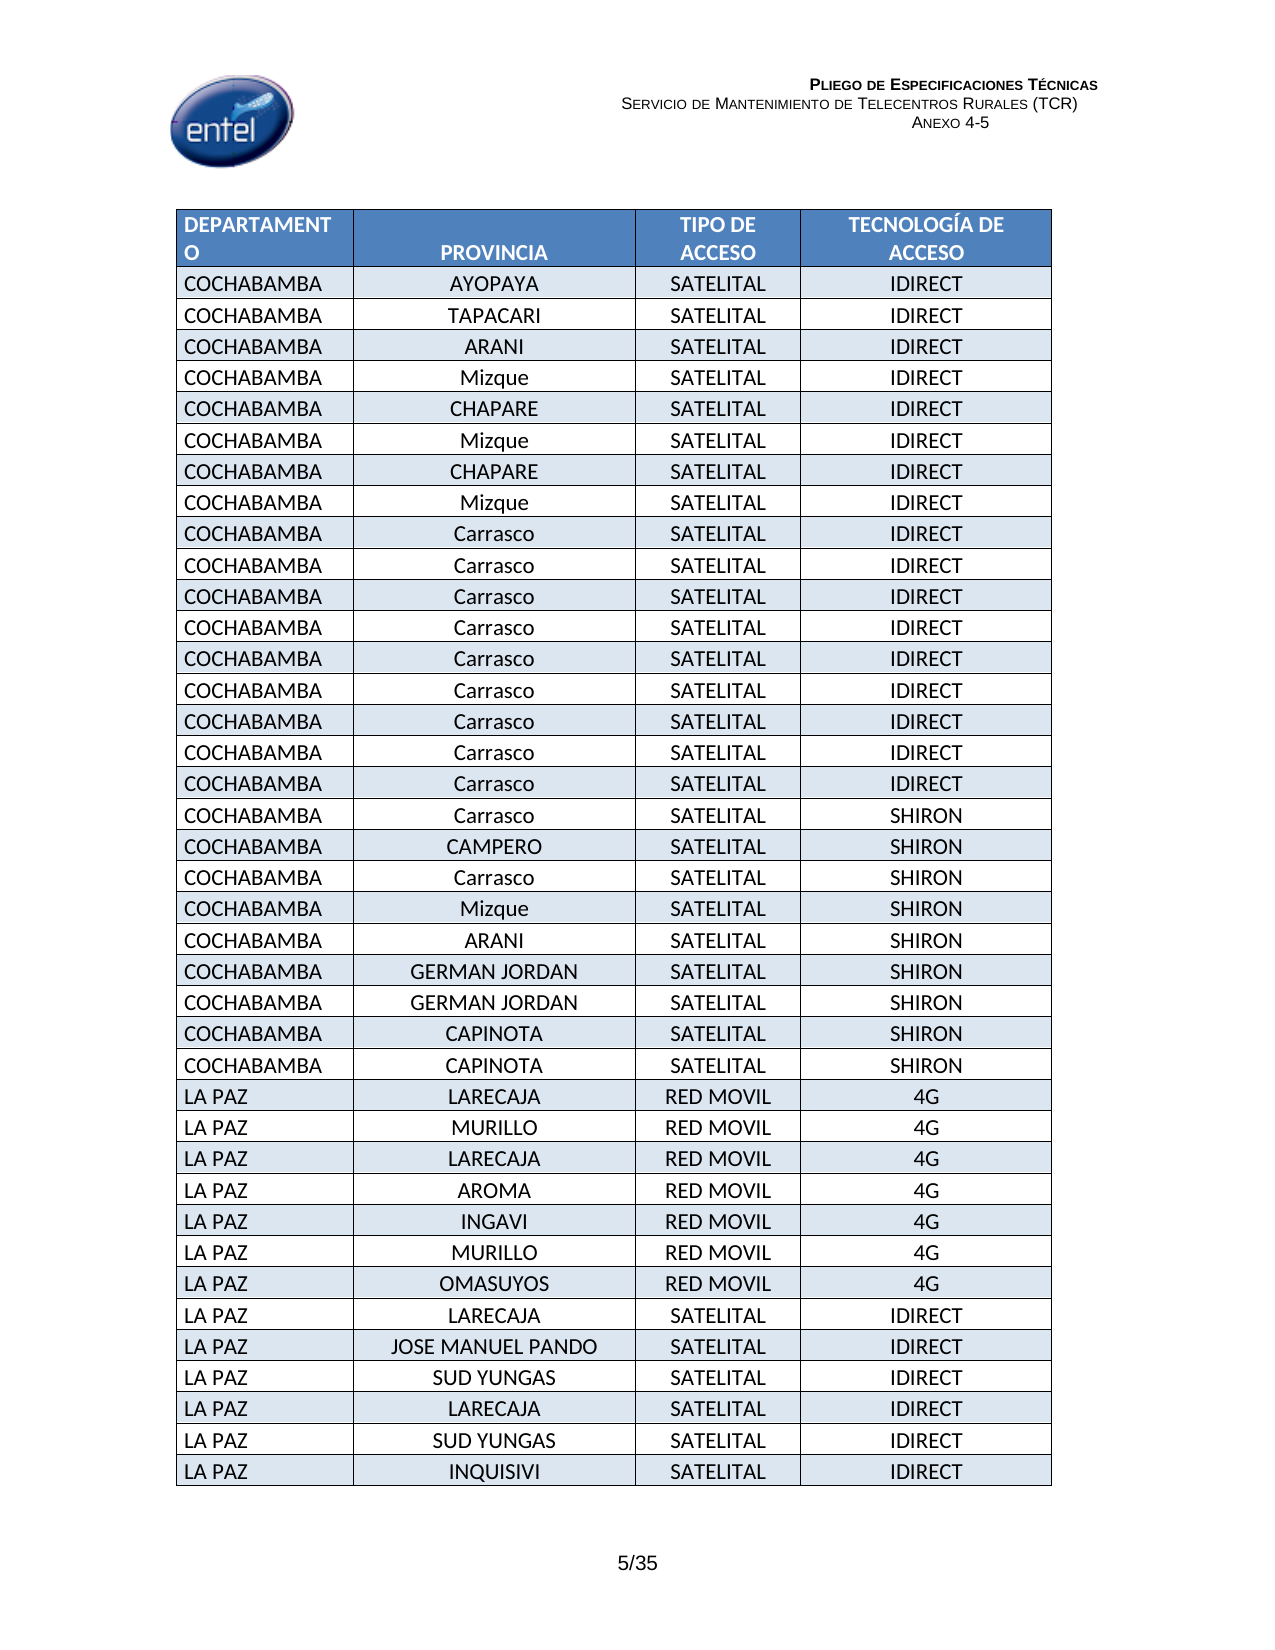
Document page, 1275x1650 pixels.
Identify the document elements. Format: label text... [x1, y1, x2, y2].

table_cell Mizque [354, 424, 635, 454]
table_cell SATELITAL [636, 424, 800, 454]
table_cell IDIRECT [801, 267, 1051, 297]
table_cell COCHABAMBA [177, 924, 353, 954]
table_cell SATELITAL [636, 799, 800, 829]
table_cell LA PAZ [177, 1392, 353, 1422]
table_cell COCHABAMBA [177, 642, 353, 672]
table_cell IDIRECT [801, 392, 1051, 422]
table_cell ARANI [354, 330, 635, 360]
table_cell 4G [801, 1267, 1051, 1297]
table_cell IDIRECT [801, 642, 1051, 672]
table_cell COCHABAMBA [177, 1017, 353, 1047]
table_cell COCHABAMBA [177, 830, 353, 860]
table_cell RED MOVIL [636, 1236, 800, 1266]
table_cell COCHABAMBA [177, 580, 353, 610]
table_cell Carrasco [354, 736, 635, 766]
table_cell INGAVI [354, 1205, 635, 1235]
table_cell IDIRECT [801, 1361, 1051, 1391]
table_cell RED MOVIL [636, 1267, 800, 1297]
table_cell SHIRON [801, 1049, 1051, 1079]
table_cell OMASUYOS [354, 1267, 635, 1297]
table_cell SATELITAL [636, 642, 800, 672]
table_cell COCHABAMBA [177, 892, 353, 922]
table_cell SATELITAL [636, 549, 800, 579]
table_cell SATELITAL [636, 1424, 800, 1454]
table_cell SATELITAL [636, 611, 800, 641]
table_cell SATELITAL [636, 674, 800, 704]
table_cell CAPINOTA [354, 1017, 635, 1047]
table_cell COCHABAMBA [177, 986, 353, 1016]
table_cell Mizque [354, 361, 635, 391]
table_cell SATELITAL [636, 986, 800, 1016]
table_cell SATELITAL [636, 705, 800, 735]
table_cell MURILLO [354, 1111, 635, 1141]
table_cell SATELITAL [636, 267, 800, 297]
table_cell COCHABAMBA [177, 361, 353, 391]
table_cell IDIRECT [801, 517, 1051, 547]
table_cell Carrasco [354, 674, 635, 704]
table_cell SATELITAL [636, 1330, 800, 1360]
table_cell SATELITAL [636, 1455, 800, 1485]
table_cell IDIRECT [801, 1455, 1051, 1485]
table_cell CAPINOTA [354, 1049, 635, 1079]
table_cell IDIRECT [801, 1424, 1051, 1454]
table_cell SATELITAL [636, 955, 800, 985]
table_cell COCHABAMBA [177, 736, 353, 766]
table_cell Carrasco [354, 580, 635, 610]
table_cell SATELITAL [636, 830, 800, 860]
table_cell SATELITAL [636, 736, 800, 766]
table_cell Carrasco [354, 861, 635, 891]
table_cell LA PAZ [177, 1424, 353, 1454]
table_cell SHIRON [801, 861, 1051, 891]
table_cell CHAPARE [354, 392, 635, 422]
table_cell LA PAZ [177, 1361, 353, 1391]
table_cell IDIRECT [801, 1330, 1051, 1360]
table_cell SATELITAL [636, 1017, 800, 1047]
table_cell SATELITAL [636, 1392, 800, 1422]
table_cell ARANI [354, 924, 635, 954]
table_cell Carrasco [354, 611, 635, 641]
table_cell SATELITAL [636, 486, 800, 516]
table_cell CHAPARE [354, 455, 635, 485]
table_cell INQUISIVI [354, 1455, 635, 1485]
table_cell JOSE MANUEL PANDO [354, 1330, 635, 1360]
table_cell SATELITAL [636, 1299, 800, 1329]
table_cell IDIRECT [801, 486, 1051, 516]
table_cell GERMAN JORDAN [354, 986, 635, 1016]
table_cell LA PAZ [177, 1205, 353, 1235]
table_cell IDIRECT [801, 767, 1051, 797]
table_cell SATELITAL [636, 517, 800, 547]
table_cell SATELITAL [636, 330, 800, 360]
table_cell GERMAN JORDAN [354, 955, 635, 985]
table_cell COCHABAMBA [177, 611, 353, 641]
table_cell IDIRECT [801, 705, 1051, 735]
table_cell COCHABAMBA [177, 767, 353, 797]
table_cell SATELITAL [636, 392, 800, 422]
table_cell MURILLO [354, 1236, 635, 1266]
table_cell 4G [801, 1205, 1051, 1235]
table_cell RED MOVIL [636, 1111, 800, 1141]
table_cell SHIRON [801, 892, 1051, 922]
table_cell COCHABAMBA [177, 674, 353, 704]
table_cell LA PAZ [177, 1142, 353, 1172]
table_cell AROMA [354, 1174, 635, 1204]
table_cell SATELITAL [636, 892, 800, 922]
table_cell Carrasco [354, 705, 635, 735]
table_cell IDIRECT [801, 299, 1051, 329]
table_cell IDIRECT [801, 611, 1051, 641]
table_cell LA PAZ [177, 1455, 353, 1485]
table_cell LARECAJA [354, 1142, 635, 1172]
table_cell Carrasco [354, 799, 635, 829]
table_cell SATELITAL [636, 361, 800, 391]
picture [170, 75, 296, 172]
table_cell SATELITAL [636, 299, 800, 329]
table_cell TAPACARI [354, 299, 635, 329]
table_cell IDIRECT [801, 455, 1051, 485]
table_cell SHIRON [801, 955, 1051, 985]
table_cell LARECAJA [354, 1392, 635, 1422]
table_cell LA PAZ [177, 1174, 353, 1204]
table_cell SATELITAL [636, 580, 800, 610]
table_cell 4G [801, 1236, 1051, 1266]
table_cell Carrasco [354, 517, 635, 547]
table_cell SATELITAL [636, 1361, 800, 1391]
table_cell RED MOVIL [636, 1142, 800, 1172]
table_cell COCHABAMBA [177, 705, 353, 735]
table_cell SATELITAL [636, 861, 800, 891]
table_cell LA PAZ [177, 1111, 353, 1141]
table_cell COCHABAMBA [177, 549, 353, 579]
table_cell SUD YUNGAS [354, 1424, 635, 1454]
table_cell COCHABAMBA [177, 330, 353, 360]
table_cell IDIRECT [801, 330, 1051, 360]
table_cell RED MOVIL [636, 1205, 800, 1235]
table_cell SHIRON [801, 1017, 1051, 1047]
table_cell COCHABAMBA [177, 299, 353, 329]
table_cell COCHABAMBA [177, 799, 353, 829]
table_cell SATELITAL [636, 455, 800, 485]
table_cell Carrasco [354, 642, 635, 672]
table_cell COCHABAMBA [177, 455, 353, 485]
table_cell Carrasco [354, 767, 635, 797]
table_cell COCHABAMBA [177, 267, 353, 297]
table_cell LARECAJA [354, 1299, 635, 1329]
table_header TIPO DE ACCESO [636, 210, 800, 266]
table_cell COCHABAMBA [177, 517, 353, 547]
table_cell COCHABAMBA [177, 392, 353, 422]
table_header TECNOLOGÍA DE ACCESO [801, 210, 1051, 266]
table_cell 4G [801, 1080, 1051, 1110]
table_cell IDIRECT [801, 580, 1051, 610]
table_cell LA PAZ [177, 1299, 353, 1329]
table_cell SATELITAL [636, 767, 800, 797]
table_cell IDIRECT [801, 674, 1051, 704]
table_header DEPARTAMENTO [177, 210, 353, 266]
table_cell COCHABAMBA [177, 861, 353, 891]
table_cell RED MOVIL [636, 1080, 800, 1110]
table_cell Mizque [354, 892, 635, 922]
table_cell LA PAZ [177, 1080, 353, 1110]
table_cell IDIRECT [801, 549, 1051, 579]
table_cell LA PAZ [177, 1330, 353, 1360]
table_cell Mizque [354, 486, 635, 516]
table_header PROVINCIA [354, 210, 635, 266]
table_cell Carrasco [354, 549, 635, 579]
table_cell SHIRON [801, 986, 1051, 1016]
table_cell IDIRECT [801, 424, 1051, 454]
table_cell COCHABAMBA [177, 424, 353, 454]
table_cell IDIRECT [801, 361, 1051, 391]
table_cell LA PAZ [177, 1236, 353, 1266]
table_cell CAMPERO [354, 830, 635, 860]
table_cell LARECAJA [354, 1080, 635, 1110]
table_cell SUD YUNGAS [354, 1361, 635, 1391]
table_cell SATELITAL [636, 1049, 800, 1079]
table_cell SATELITAL [636, 924, 800, 954]
table_cell RED MOVIL [636, 1174, 800, 1204]
table_cell COCHABAMBA [177, 486, 353, 516]
table_cell IDIRECT [801, 736, 1051, 766]
table_cell COCHABAMBA [177, 955, 353, 985]
table_cell 4G [801, 1111, 1051, 1141]
table_cell SHIRON [801, 924, 1051, 954]
table_cell COCHABAMBA [177, 1049, 353, 1079]
table_cell 4G [801, 1142, 1051, 1172]
table_cell LA PAZ [177, 1267, 353, 1297]
table_cell 4G [801, 1174, 1051, 1204]
table_cell SHIRON [801, 830, 1051, 860]
table_cell IDIRECT [801, 1299, 1051, 1329]
table_cell IDIRECT [801, 1392, 1051, 1422]
table_cell SHIRON [801, 799, 1051, 829]
table_cell AYOPAYA [354, 267, 635, 297]
